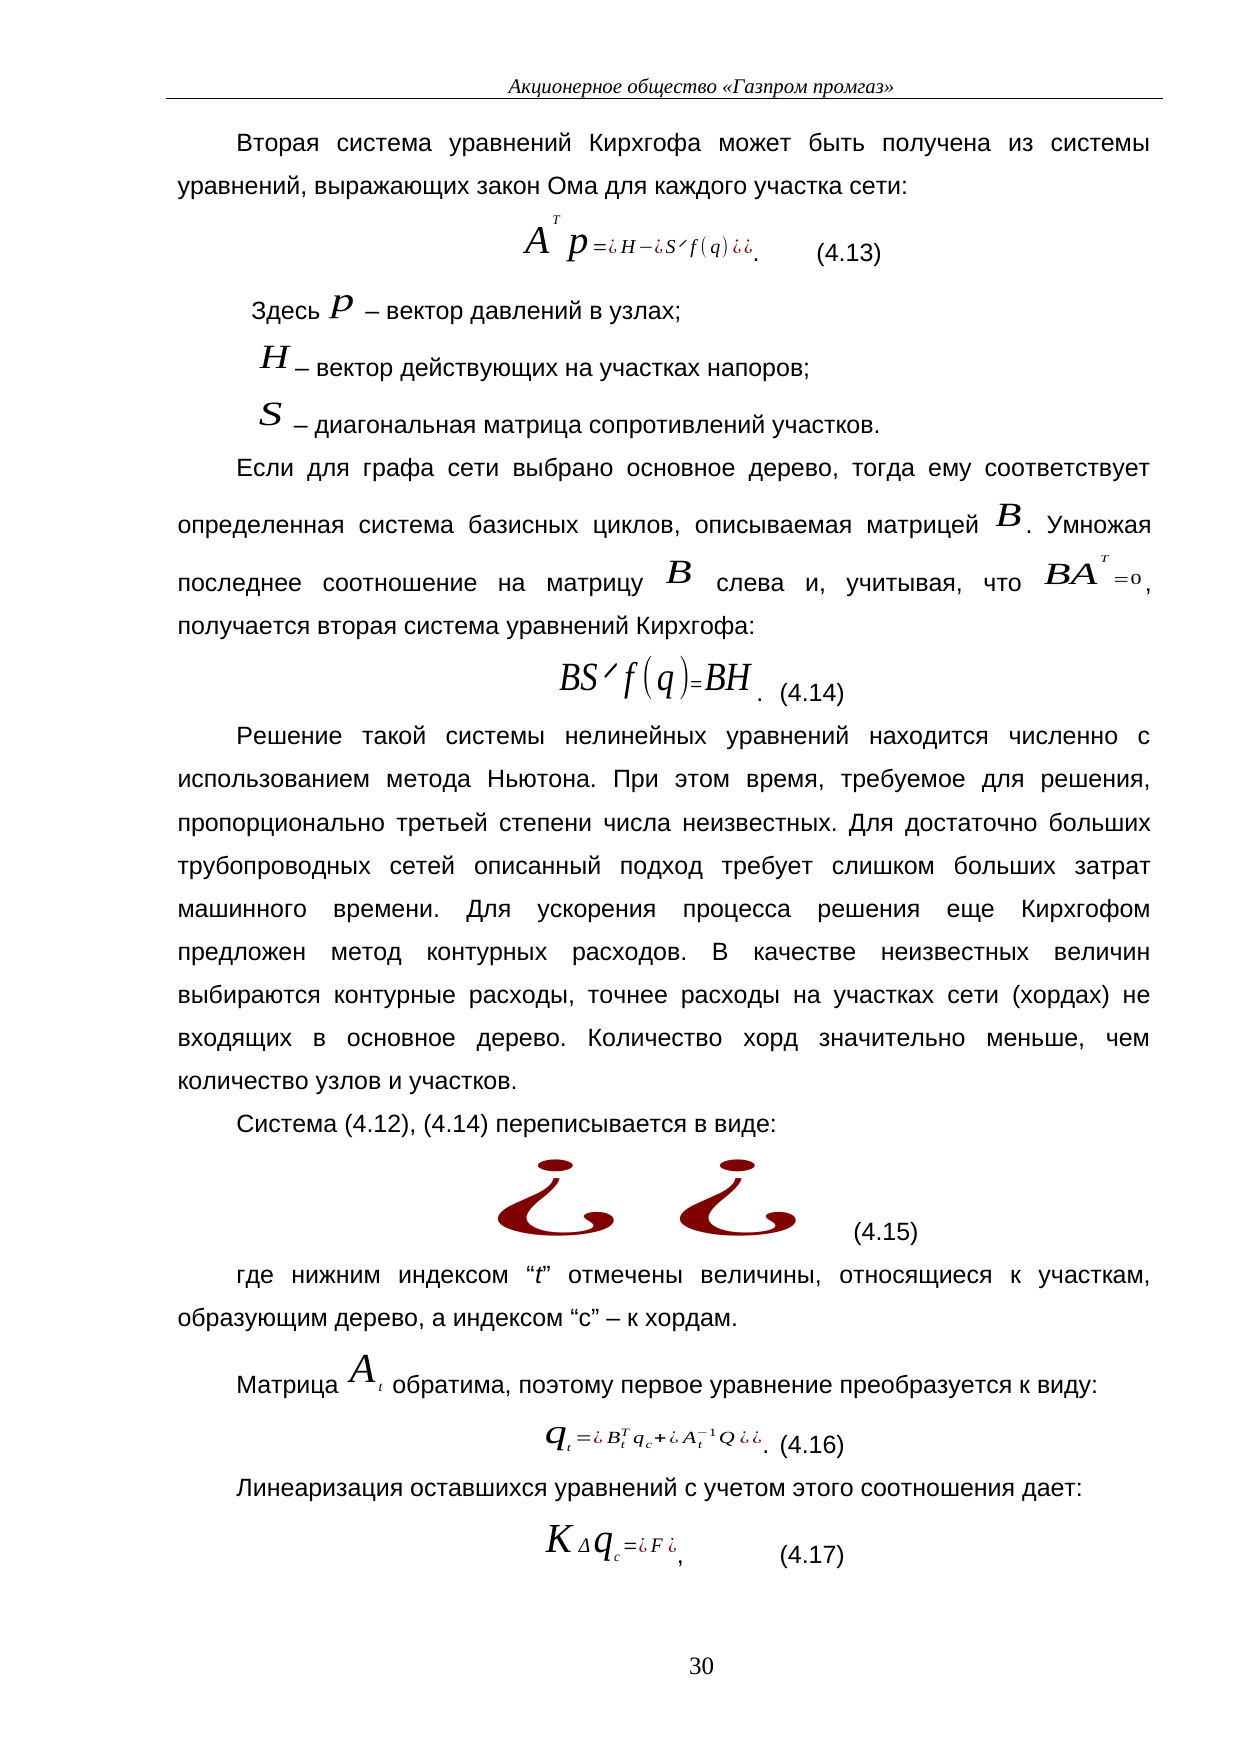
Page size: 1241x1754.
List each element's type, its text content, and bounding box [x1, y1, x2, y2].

text . (4.16) [177, 1414, 1152, 1458]
text . (4.14) [177, 654, 1152, 707]
text (4.15) [177, 1153, 1152, 1245]
text – диагональная матрица сопротивлений участков. [177, 396, 1152, 439]
text где нижним индексом “t” отмечены величины, относящиеся к участкам, образующим дерево, а индексом “c” – к хордам. [177, 1260, 1152, 1332]
text Если для графа сети выбрано основное дерево, тогда ему соответствует определенная система базисных циклов, описываемая матрицей . Умножая последнее соотношение на матрицу слева и, учитывая, что , получается вторая система уравнений Кирхгофа: [177, 453, 1152, 639]
text Матрица обратима, поэтому первое уравнение преобразуется к виду: [177, 1346, 1152, 1399]
text . (4.13) [177, 214, 1152, 267]
text Решение такой системы нелинейных уравнений находится численно с использованием метода Ньютона. При этом время, требуемое для решения, пропорционально третьей степени числа неизвестных. Для достаточно больших трубопроводных сетей описанный подход требует слишком больших затрат машинного времени. Для ускорения процесса решения еще Кирхгофом предложен метод контурных расходов. В качестве неизвестных величин выбираются контурные расходы, точнее расходы на участках сети (хордах) не входящих в основное дерево. Количество хорд значительно меньше, чем количество узлов и участков. [177, 721, 1152, 1095]
text Линеаризация оставшихся уравнений с учетом этого соотношения дает: [177, 1473, 1152, 1502]
text Система (4.12), (4.14) переписывается в виде: [177, 1109, 1152, 1138]
text , (4.17) [177, 1516, 1152, 1569]
text Здесь – вектор давлений в узлах; [177, 282, 1152, 324]
text – вектор действующих на участках напоров; [177, 339, 1152, 382]
text Вторая система уравнений Кирхгофа может быть получена из системы уравнений, выражающих закон Ома для каждого участка сети: [177, 128, 1152, 199]
